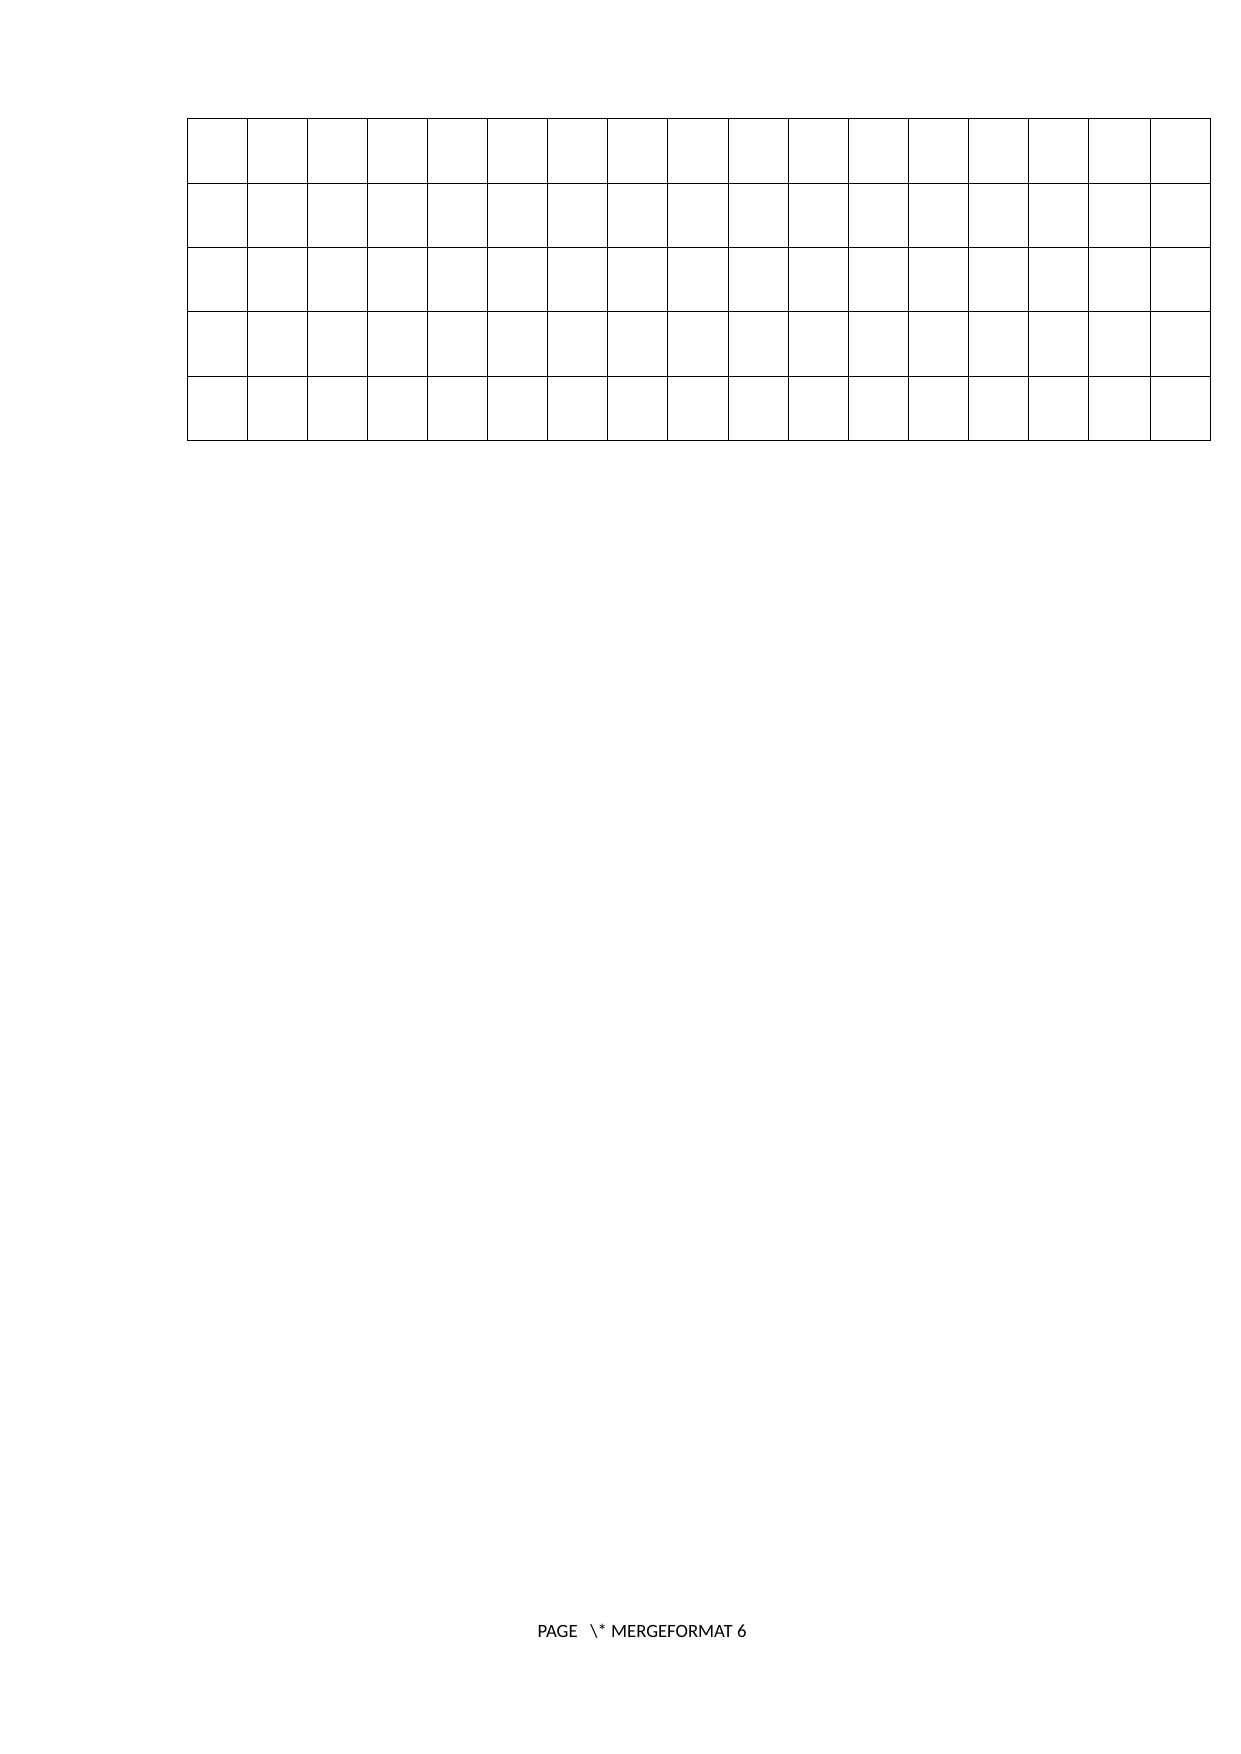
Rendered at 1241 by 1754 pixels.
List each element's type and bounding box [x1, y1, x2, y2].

table_cell [188, 248, 247, 311]
table_cell [368, 119, 427, 182]
table_cell [969, 119, 1028, 182]
table_cell [849, 312, 908, 376]
table_cell [909, 312, 968, 376]
table_cell [789, 377, 848, 440]
table_cell [188, 377, 247, 440]
table_cell [368, 377, 427, 440]
table_cell [1151, 119, 1210, 182]
table_cell [308, 312, 367, 376]
table_cell [488, 119, 547, 182]
table_cell [488, 248, 547, 311]
table_cell [248, 184, 307, 247]
table_cell [1029, 312, 1088, 376]
table_cell [428, 312, 487, 376]
table_cell [668, 312, 728, 376]
table_cell [368, 312, 427, 376]
table_cell [909, 377, 968, 440]
table_cell [668, 377, 728, 440]
table_cell [729, 312, 788, 376]
table_cell [1089, 312, 1150, 376]
table_cell [188, 119, 247, 182]
table_cell [909, 119, 968, 182]
table_cell [1089, 248, 1150, 311]
table_cell [1029, 184, 1088, 247]
table_cell [428, 119, 487, 182]
table_cell [608, 184, 667, 247]
table_cell [248, 119, 307, 182]
table_cell [548, 248, 607, 311]
table_cell [789, 184, 848, 247]
table_cell [1151, 312, 1210, 376]
table_cell [308, 248, 367, 311]
table_cell [488, 184, 547, 247]
table_cell [308, 184, 367, 247]
table_cell [548, 377, 607, 440]
table_cell [548, 184, 607, 247]
table_cell [969, 248, 1028, 311]
table_cell [849, 119, 908, 182]
table_cell [1151, 184, 1210, 247]
table_cell [608, 119, 667, 182]
table_cell [1089, 119, 1150, 182]
table_cell [1151, 248, 1210, 311]
table_cell [789, 312, 848, 376]
table_cell [548, 119, 607, 182]
table_cell [729, 248, 788, 311]
table_cell [1029, 377, 1088, 440]
table_cell [248, 312, 307, 376]
table_cell [969, 184, 1028, 247]
table_cell [188, 184, 247, 247]
table_cell [368, 184, 427, 247]
table_cell [909, 184, 968, 247]
table_cell [1029, 119, 1088, 182]
table_cell [1151, 377, 1210, 440]
table_cell [368, 248, 427, 311]
table_cell [729, 377, 788, 440]
table_cell [488, 377, 547, 440]
table_cell [1089, 184, 1150, 247]
table_cell [789, 248, 848, 311]
table_cell [608, 312, 667, 376]
table_cell [849, 377, 908, 440]
table_cell [668, 248, 728, 311]
table_cell [729, 184, 788, 247]
table_cell [668, 119, 728, 182]
table_cell [248, 248, 307, 311]
table_cell [729, 119, 788, 182]
table_cell [608, 248, 667, 311]
table_cell [188, 312, 247, 376]
table_cell [428, 184, 487, 247]
table_cell [248, 377, 307, 440]
table_cell [428, 377, 487, 440]
table_cell [969, 312, 1028, 376]
table_cell [428, 248, 487, 311]
table_cell [849, 248, 908, 311]
table_cell [909, 248, 968, 311]
table_cell [1029, 248, 1088, 311]
table_cell [789, 119, 848, 182]
table_cell [969, 377, 1028, 440]
table_cell [488, 312, 547, 376]
table_cell [308, 377, 367, 440]
table_cell [548, 312, 607, 376]
table_cell [668, 184, 728, 247]
table_cell [308, 119, 367, 182]
table_cell [608, 377, 667, 440]
table_cell [849, 184, 908, 247]
table_cell [1089, 377, 1150, 440]
